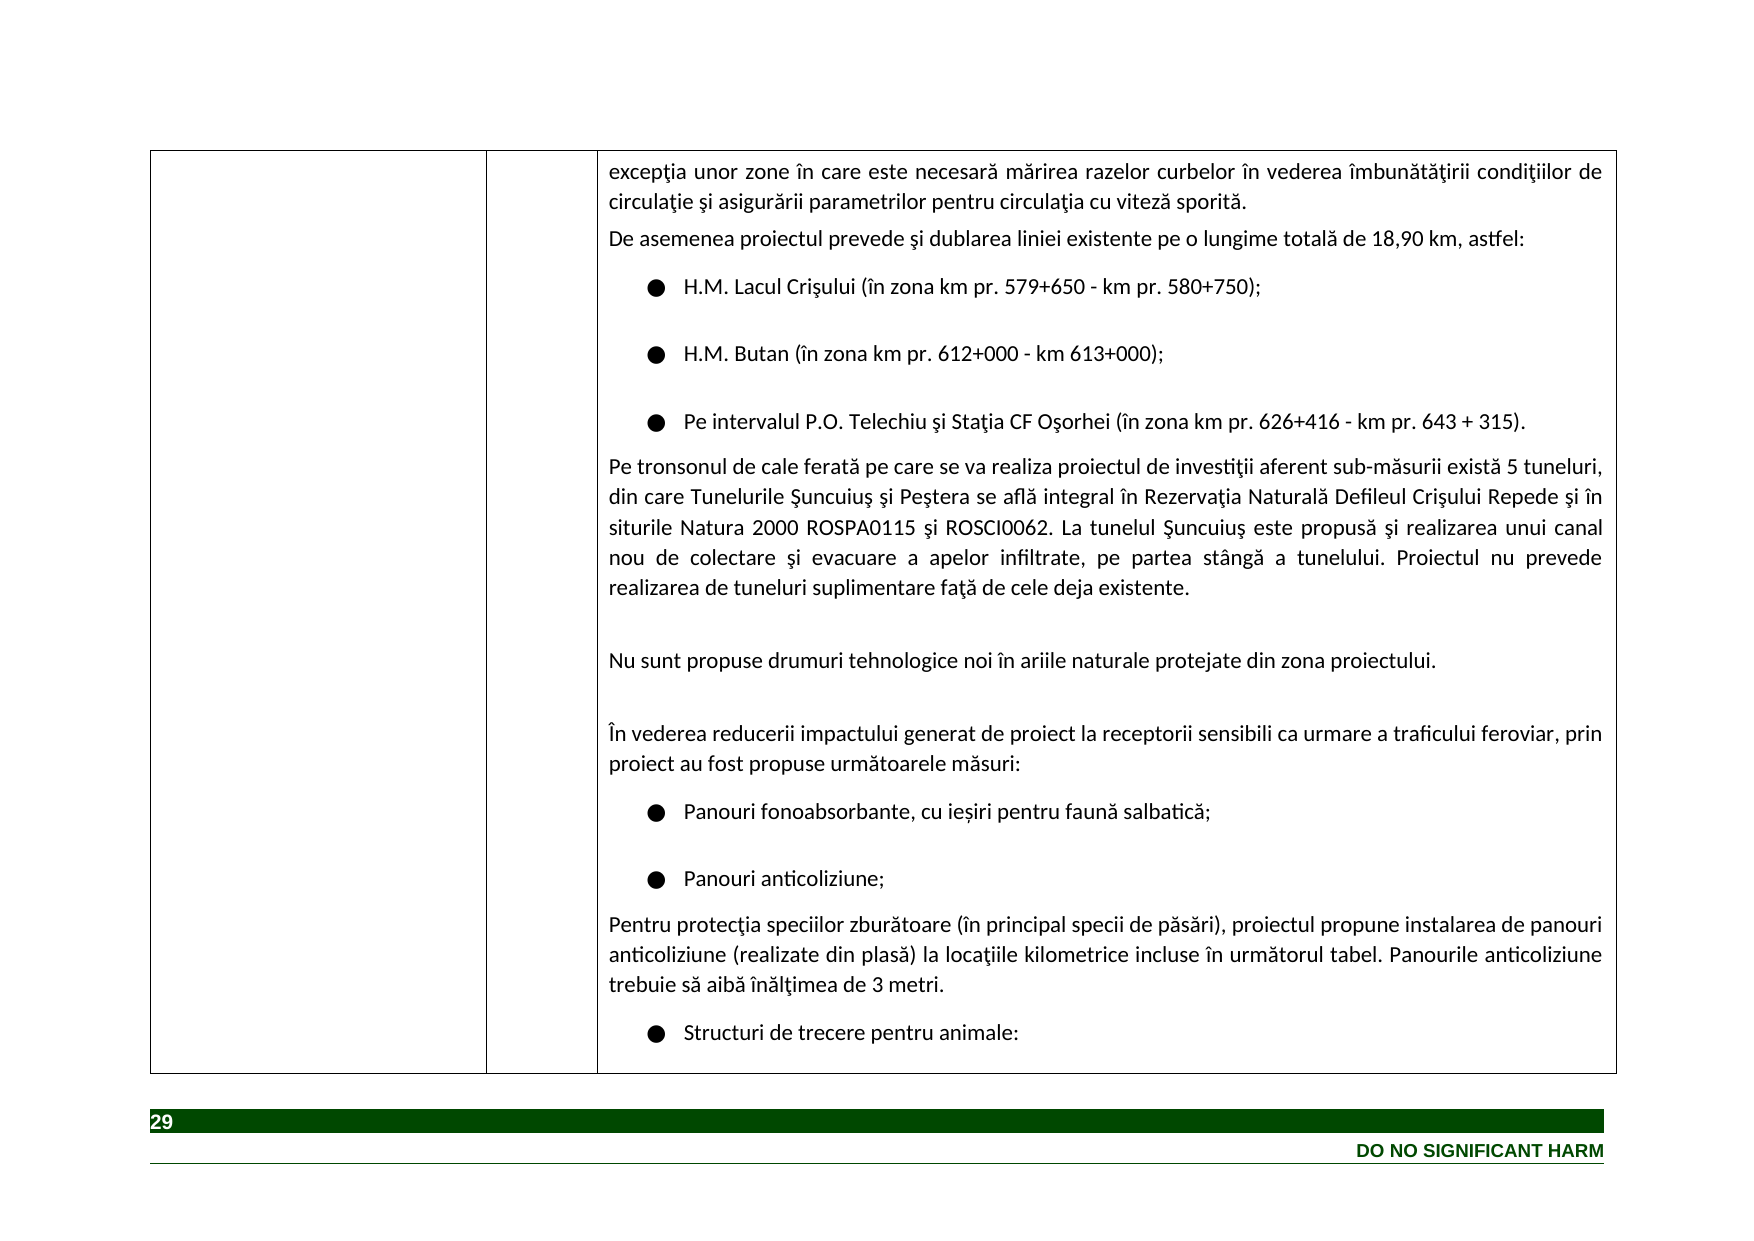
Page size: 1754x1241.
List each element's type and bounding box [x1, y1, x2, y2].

table_cell [151, 151, 486, 1072]
table_cell [487, 151, 597, 1072]
table_cell [598, 151, 1616, 1072]
